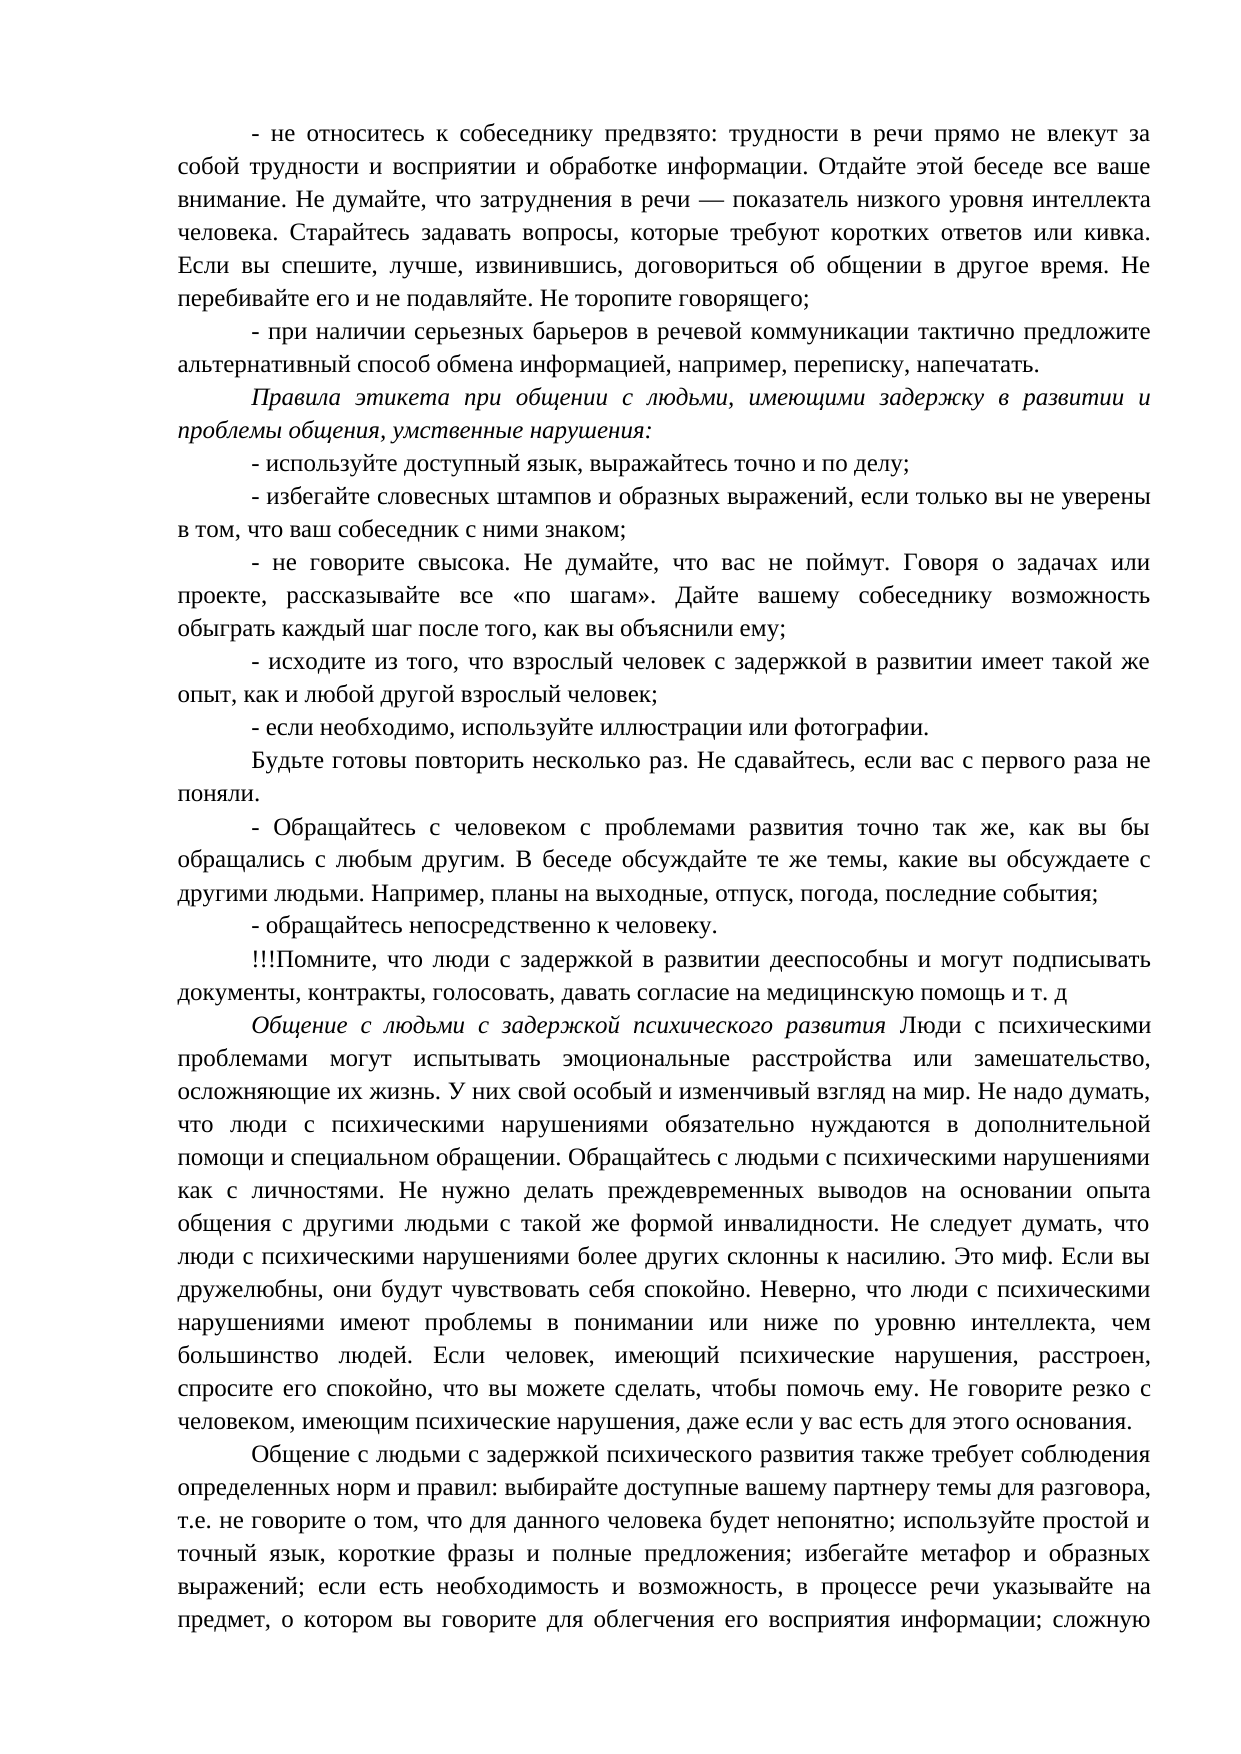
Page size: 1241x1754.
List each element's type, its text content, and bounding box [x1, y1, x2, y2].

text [177, 1439, 1152, 1633]
text - обращайтесь непосредственно к человеку. [177, 911, 1152, 939]
text - исходите из того, что взрослый человек с задержкой в развитии имеет такой же опыт, как и любой другой взрослый человек; [177, 646, 1152, 708]
text - не говорите свысока. Не думайте, что вас не поймут. Говоря о задачах или проекте, рассказывайте все «по шагам». Дайте вашему собеседнику возможность обыграть каждый шаг после того, как вы объяснили ему; [177, 547, 1152, 642]
text !!!Помните, что люди с задержкой в развитии дееспособны и могут подписывать документы, контракты, голосовать, давать согласие на медицинскую помощь и т. д [177, 944, 1152, 1005]
text - избегайте словесных штампов и образных выражений, если только вы не уверены в том, что ваш собеседник с ними знаком; [177, 481, 1152, 543]
text - при наличии серьезных барьеров в речевой коммуникации тактично предложите альтернативный способ обмена информацией, например, переписку, напечатать. [177, 316, 1152, 378]
text - не относитесь к собеседнику предвзято: трудности в речи прямо не влекут за собой трудности и восприятии и обработке информации. Отдайте этой беседе все ваше внимание. Не думайте, что затруднения в речи — показатель низкого уровня интеллекта человека. Старайтесь задавать вопросы, которые требуют коротких ответов или кивка. Если вы спешите, лучше, извинившись, договориться об общении в другое время. Не перебивайте его и не подавляйте. Не торопите говорящего; [177, 118, 1152, 312]
text - используйте доступный язык, выражайтесь точно и по делу; [177, 448, 1152, 477]
text Будьте готовы повторить несколько раз. Не сдавайтесь, если вас с первого раза не поняли. [177, 746, 1152, 807]
text - если необходимо, используйте иллюстрации или фотографии. [177, 712, 1152, 741]
text Общение с людьми с задержкой психического развития Люди с психическими проблемами могут испытывать эмоциональные расстройства или замешательство, осложняющие их жизнь. У них свой особый и изменчивый взгляд на мир. Не надо думать, что люди с психическими нарушениями обязательно нуждаются в дополнительной помощи и специальном обращении. Обращайтесь с людьми с психическими нарушениями как с личностями. Не нужно делать преждевременных выводов на основании опыта общения с другими людьми с такой же формой инвалидности. Не следует думать, что люди с психическими нарушениями более других склонны к насилию. Это миф. Если вы дружелюбны, они будут чувствовать себя спокойно. Неверно, что люди с психическими нарушениями имеют проблемы в понимании или ниже по уровню интеллекта, чем большинство людей. Если человек, имеющий психические нарушения, расстроен, спросите его спокойно, что вы можете сделать, чтобы помочь ему. Не говорите резко с человеком, имеющим психические нарушения, даже если у вас есть для этого основания. [177, 1010, 1152, 1435]
text Правила этикета при общении с людьми, имеющими задержку в развитии и проблемы общения, умственные нарушения: [177, 382, 1152, 444]
text - Обращайтесь с человеком с проблемами развития точно так же, как вы бы обращались с любым другим. В беседе обсуждайте те же темы, какие вы обсуждаете с другими людьми. Например, планы на выходные, отпуск, погода, последние события; [177, 812, 1152, 906]
